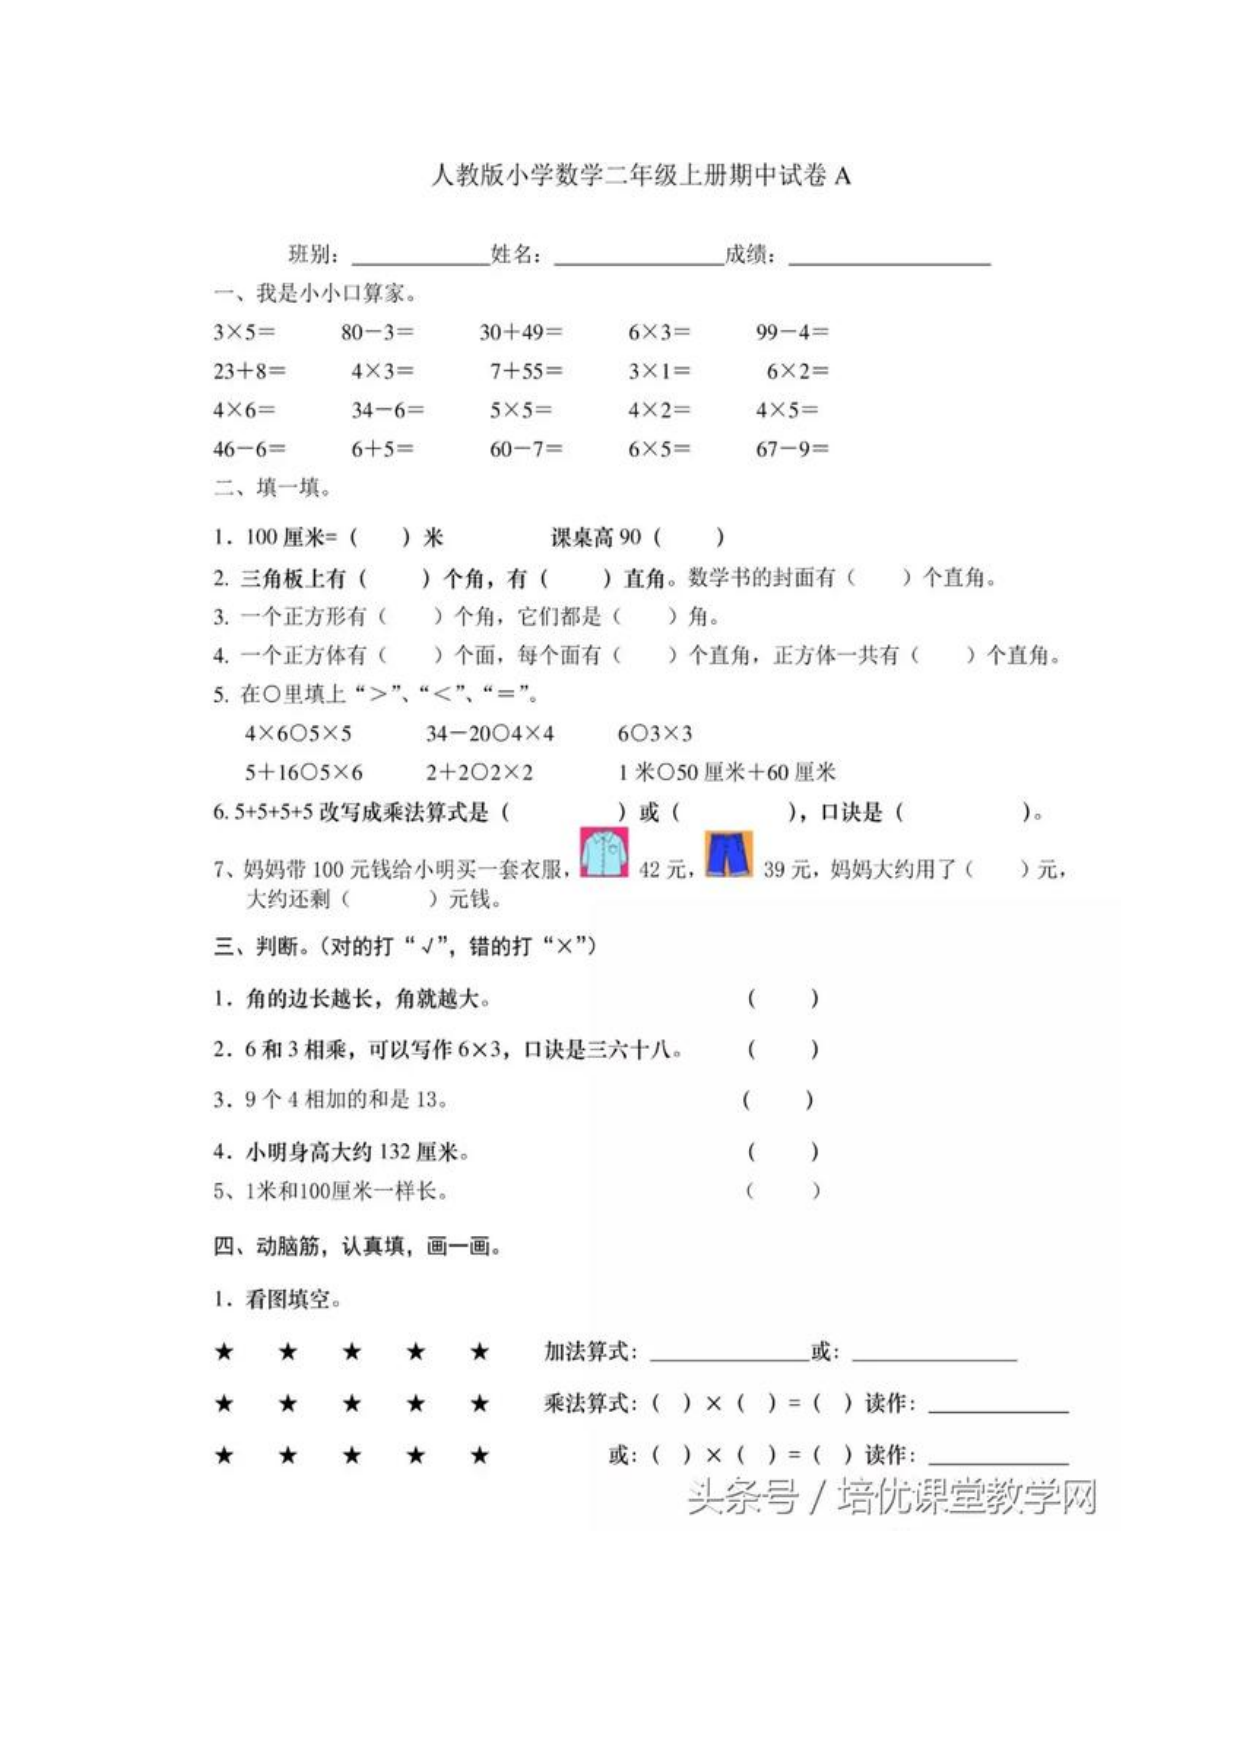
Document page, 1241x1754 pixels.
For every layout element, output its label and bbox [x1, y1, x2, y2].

picture [187, 162, 1122, 1531]
